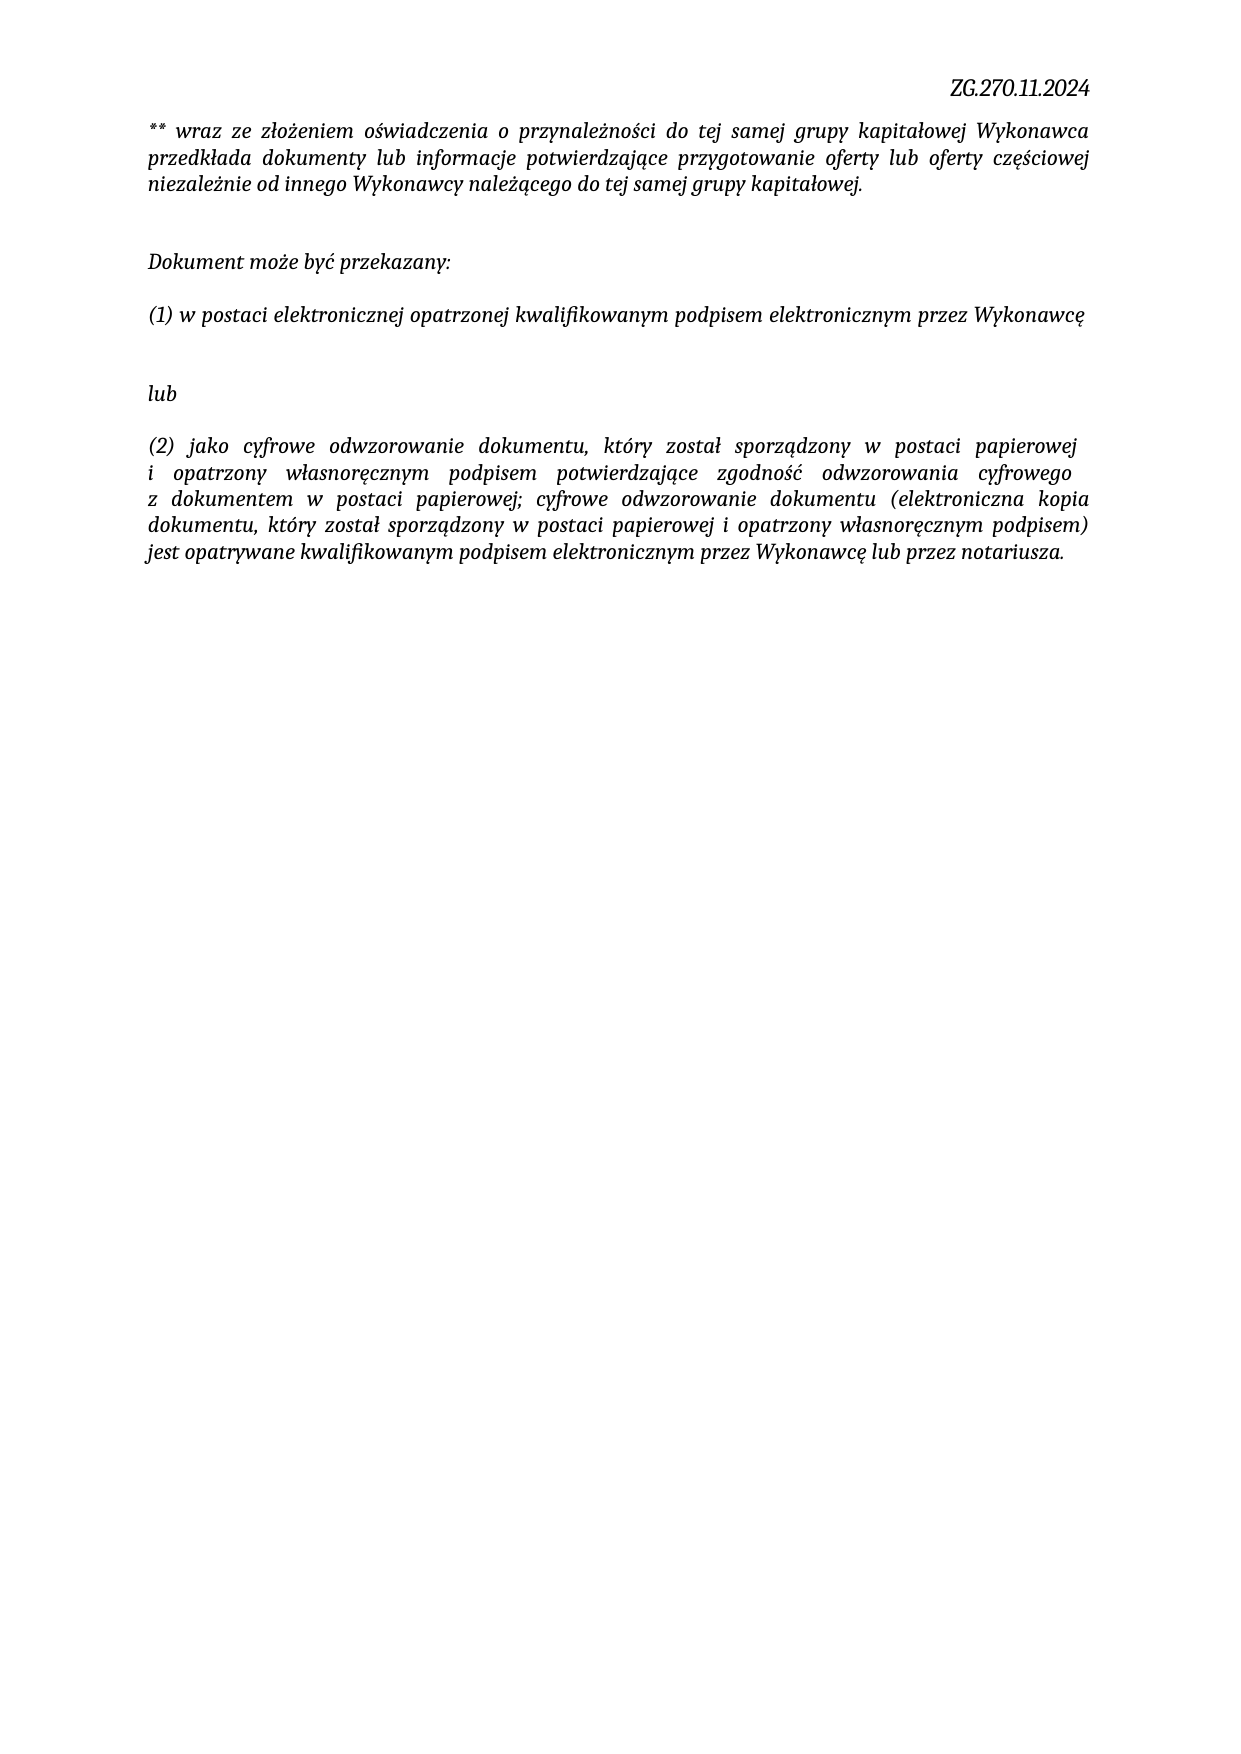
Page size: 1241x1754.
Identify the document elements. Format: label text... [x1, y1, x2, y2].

text Dokument może być przekazany: (1) w postaci elektronicznej opatrzonej kwalifikowanym podpisem elektronicznym przez Wykonawcę lub (2) jako cyfrowe odwzorowanie dokumentu, który został sporządzony w postaci papierowej i opatrzony własnoręcznym podpisem potwierdzające zgodność odwzorowania cyfrowego z dokumentem w postaci papierowej; cyfrowe odwzorowanie dokumentu (elektroniczna kopia dokumentu, który został sporządzony w postaci papierowej i opatrzony własnoręcznym podpisem) jest opatrywane kwalifikowanym podpisem elektronicznym przez Wykonawcę lub przez notariusza. [148, 249, 1093, 565]
text ** wraz ze złożeniem oświadczenia o przynależności do tej samej grupy kapitałowej Wykonawca przedkłada dokumenty lub informacje potwierdzające przygotowanie oferty lub oferty częściowej niezależnie od innego Wykonawcy należącego do tej samej grupy kapitałowej. [148, 118, 1093, 197]
